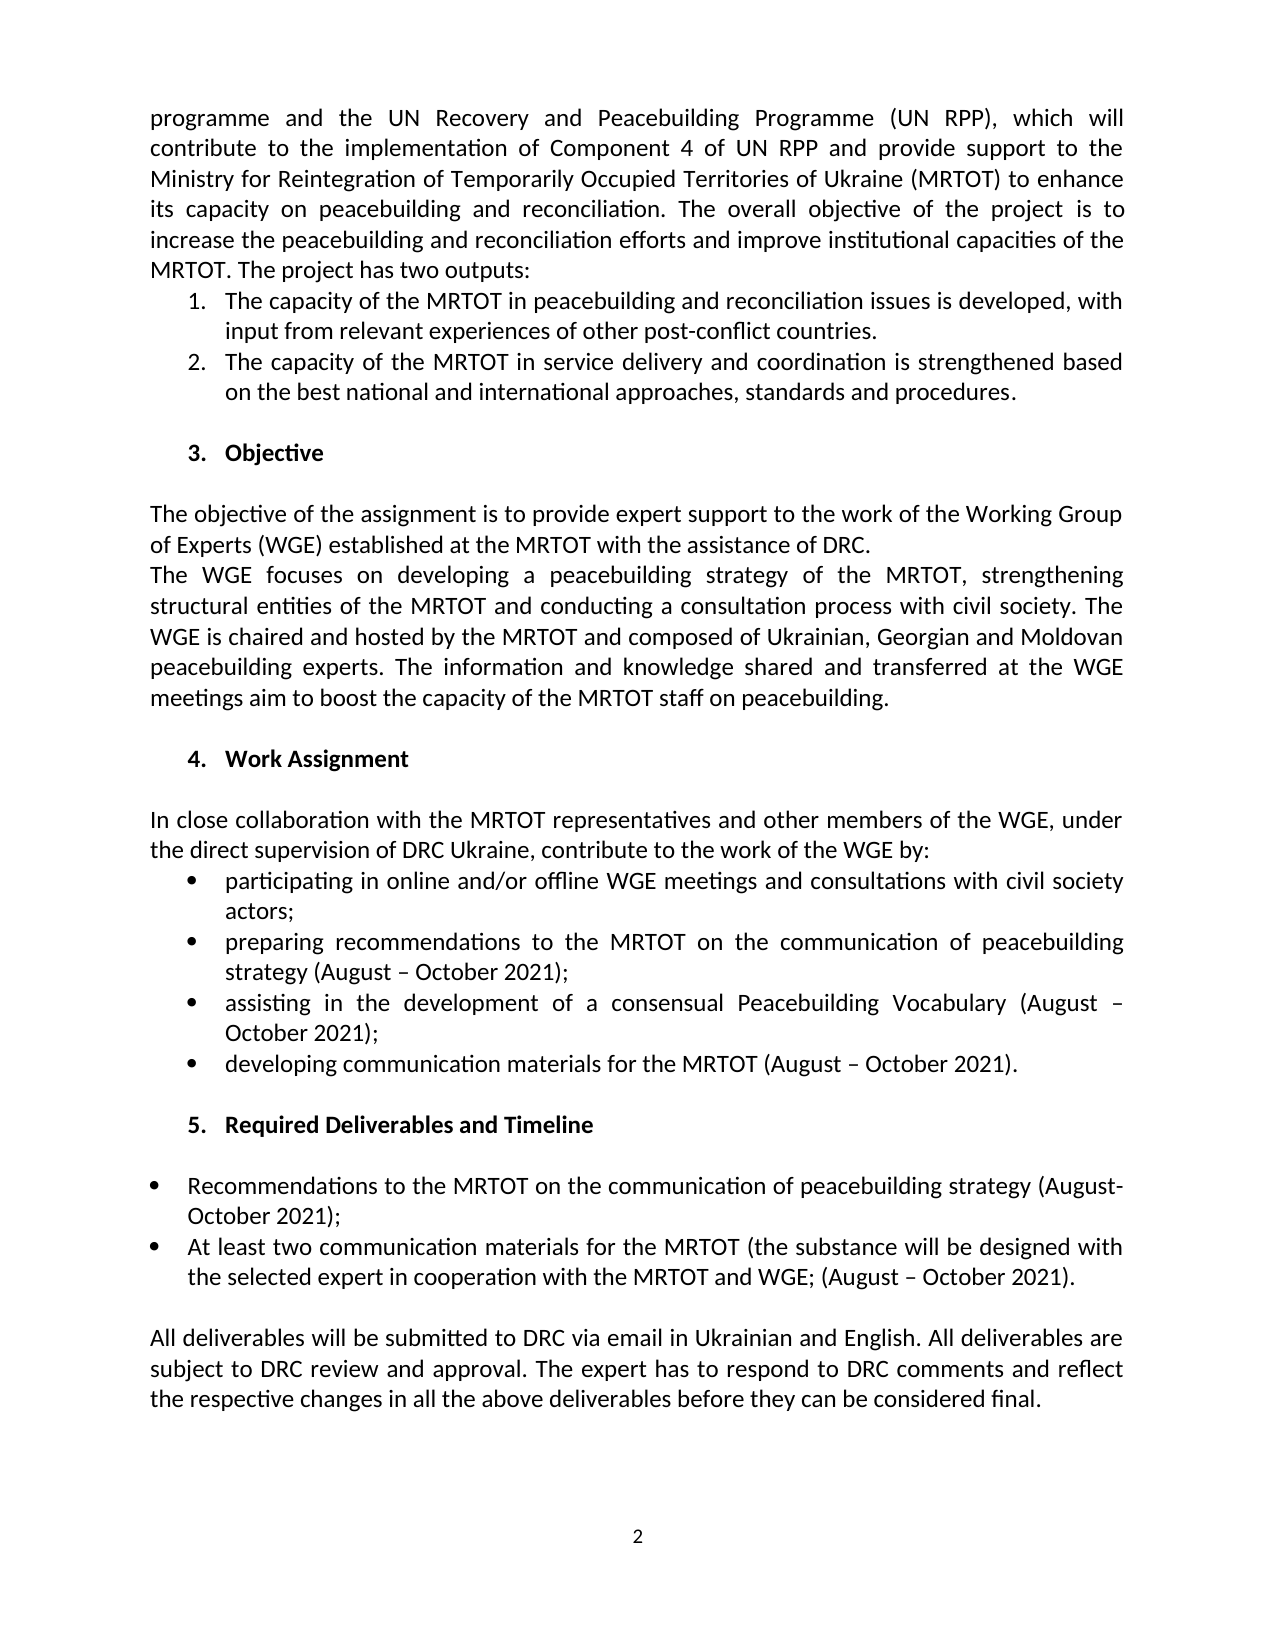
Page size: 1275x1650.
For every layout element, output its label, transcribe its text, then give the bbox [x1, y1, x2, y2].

text All deliverables will be submitted to DRC via email in Ukrainian and English. All deliverables are subject to DRC review and approval. The expert has to respond to DRC comments and reflect the respective changes in all the above deliverables before they can be considered final. [150, 1323, 1125, 1414]
list Objective [187, 437, 1125, 468]
list At least two communication materials for the MRTOT (the substance will be designed with the selected expert in cooperation with the MRTOT and WGE; (August – October 2021). [150, 1231, 1125, 1292]
list Work Assignment [187, 743, 1125, 773]
list Recommendations to the MRTOT on the communication of peacebuilding strategy (August- October 2021); [150, 1170, 1125, 1231]
list participating in online and/or offline WGE meetings and consultations with civil society actors; [187, 865, 1125, 926]
list assisting in the development of a consensual Peacebuilding Vocabulary (August – October 2021); [187, 987, 1125, 1048]
text In close collaboration with the MRTOT representatives and other members of the WGE, under the direct supervision of DRC Ukraine, contribute to the work of the WGE by: [150, 804, 1125, 865]
list preparing recommendations to the MRTOT on the communication of peacebuilding strategy (August – October 2021); [187, 926, 1125, 987]
list The capacity of the MRTOT in peacebuilding and reconciliation issues is developed, with input from relevant experiences of other post-conflict countries. [187, 285, 1125, 346]
text The objective of the assignment is to provide expert support to the work of the Working Group of Experts (WGE) established at the MRTOT with the assistance of DRC. [150, 498, 1125, 559]
list The capacity of the MRTOT in service delivery and coordination is strengthened based on the best national and international approaches, standards and procedures. [187, 346, 1125, 407]
list developing communication materials for the MRTOT (August – October 2021). [187, 1048, 1125, 1078]
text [150, 102, 1125, 285]
text The WGE focuses on developing a peacebuilding strategy of the MRTOT, strengthening structural entities of the MRTOT and conducting a consultation process with civil society. The WGE is chaired and hosted by the MRTOT and composed of Ukrainian, Georgian and Moldovan peacebuilding experts. The information and knowledge shared and transferred at the WGE meetings aim to boost the capacity of the MRTOT staff on peacebuilding. [150, 559, 1125, 712]
list Required Deliverables and Timeline [187, 1109, 1125, 1139]
